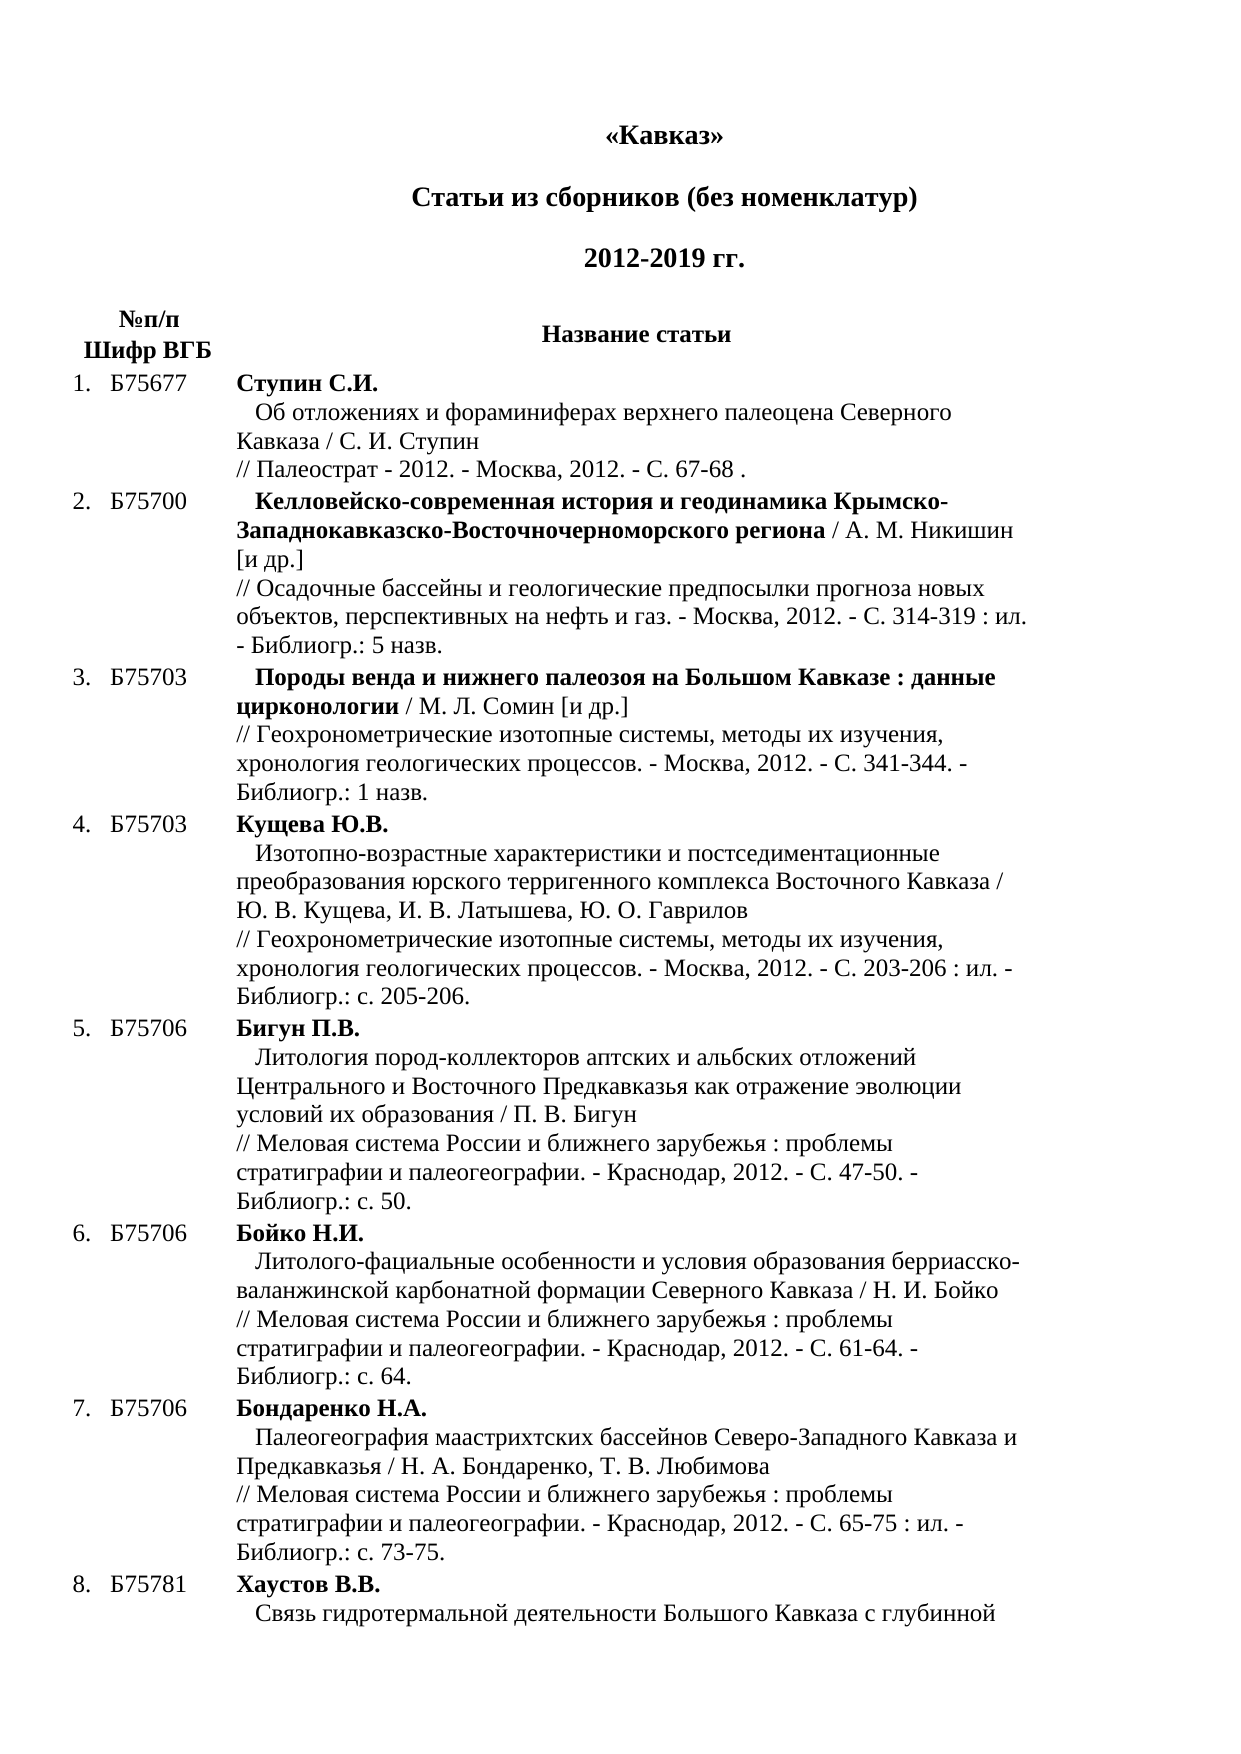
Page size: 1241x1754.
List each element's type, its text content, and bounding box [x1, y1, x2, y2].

table_cell Б75677 [64, 367, 234, 485]
subtitle Статьи из сборников (без номенклатур) [177, 180, 1152, 212]
table_cell Б75706 [64, 1012, 234, 1216]
table_cell Породы венда и нижнего палеозоя на Большом Кавказе : данные цирконологии / М. Л. Сомин [и др.] // Геохронометрические изотопные системы, методы их изучения, хронология геологических процессов. - Москва, 2012. - С. 341-344. - Библиогр.: 1 назв. [234, 661, 1038, 807]
table_cell Бондаренко Н.А. Палеогеография маастрихтских бассейнов Северо-Западного Кавказа и Предкавказья / Н. А. Бондаренко, Т. В. Любимова // Меловая система России и ближнего зарубежья : проблемы стратиграфии и палеогеографии. - Краснодар, 2012. - С. 65-75 : ил. - Библиогр.: с. 73-75. [234, 1392, 1038, 1567]
table_cell Бойко Н.И. Литолого-фациальные особенности и условия образования берриасско-валанжинской карбонатной формации Северного Кавказа / Н. И. Бойко // Меловая система России и ближнего зарубежья : проблемы стратиграфии и палеогеографии. - Краснодар, 2012. - С. 61-64. - Библиогр.: с. 64. [234, 1216, 1038, 1392]
table_cell Б75706 [64, 1392, 234, 1567]
table_cell Б75781 [64, 1568, 234, 1628]
table_cell Келловейско-современная история и геодинамика Крымско-Западнокавказско-Восточночерноморского региона / А. М. Никишин [и др.] // Осадочные бассейны и геологические предпосылки прогноза новых объектов, перспективных на нефть и газ. - Москва, 2012. - С. 314-319 : ил. - Библиогр.: 5 назв. [234, 485, 1038, 661]
table_cell Бигун П.В. Литология пород-коллекторов аптских и альбских отложений Центрального и Восточного Предкавказья как отражение эволюции условий их образования / П. В. Бигун // Меловая система России и ближнего зарубежья : проблемы стратиграфии и палеогеографии. - Краснодар, 2012. - С. 47-50. - Библиогр.: с. 50. [234, 1012, 1038, 1216]
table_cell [234, 1568, 1038, 1628]
table_cell Б75703 [64, 808, 234, 1012]
table_cell Ступин С.И. Об отложениях и фораминиферах верхнего палеоцена Северного Кавказа / С. И. Ступин // Палеострат - 2012. - Москва, 2012. - С. 67-68 . [234, 367, 1038, 485]
table_cell Б75700 [64, 485, 234, 661]
subtitle «Кавказ» [177, 118, 1152, 151]
table_cell Кущева Ю.В. Изотопно-возрастные характеристики и постседиментационные преобразования юрского терригенного комплекса Восточного Кавказа / Ю. В. Кущева, И. В. Латышева, Ю. О. Гаврилов // Геохронометрические изотопные системы, методы их изучения, хронология геологических процессов. - Москва, 2012. - С. 203-206 : ил. - Библиогр.: с. 205-206. [234, 808, 1038, 1012]
table_header №п/п Шифр ВГБ [64, 303, 234, 367]
table_cell Б75703 [64, 661, 234, 807]
table_cell Б75706 [64, 1216, 234, 1392]
subtitle 2012-2019 гг. [177, 241, 1152, 274]
table_header Название статьи [234, 303, 1038, 367]
